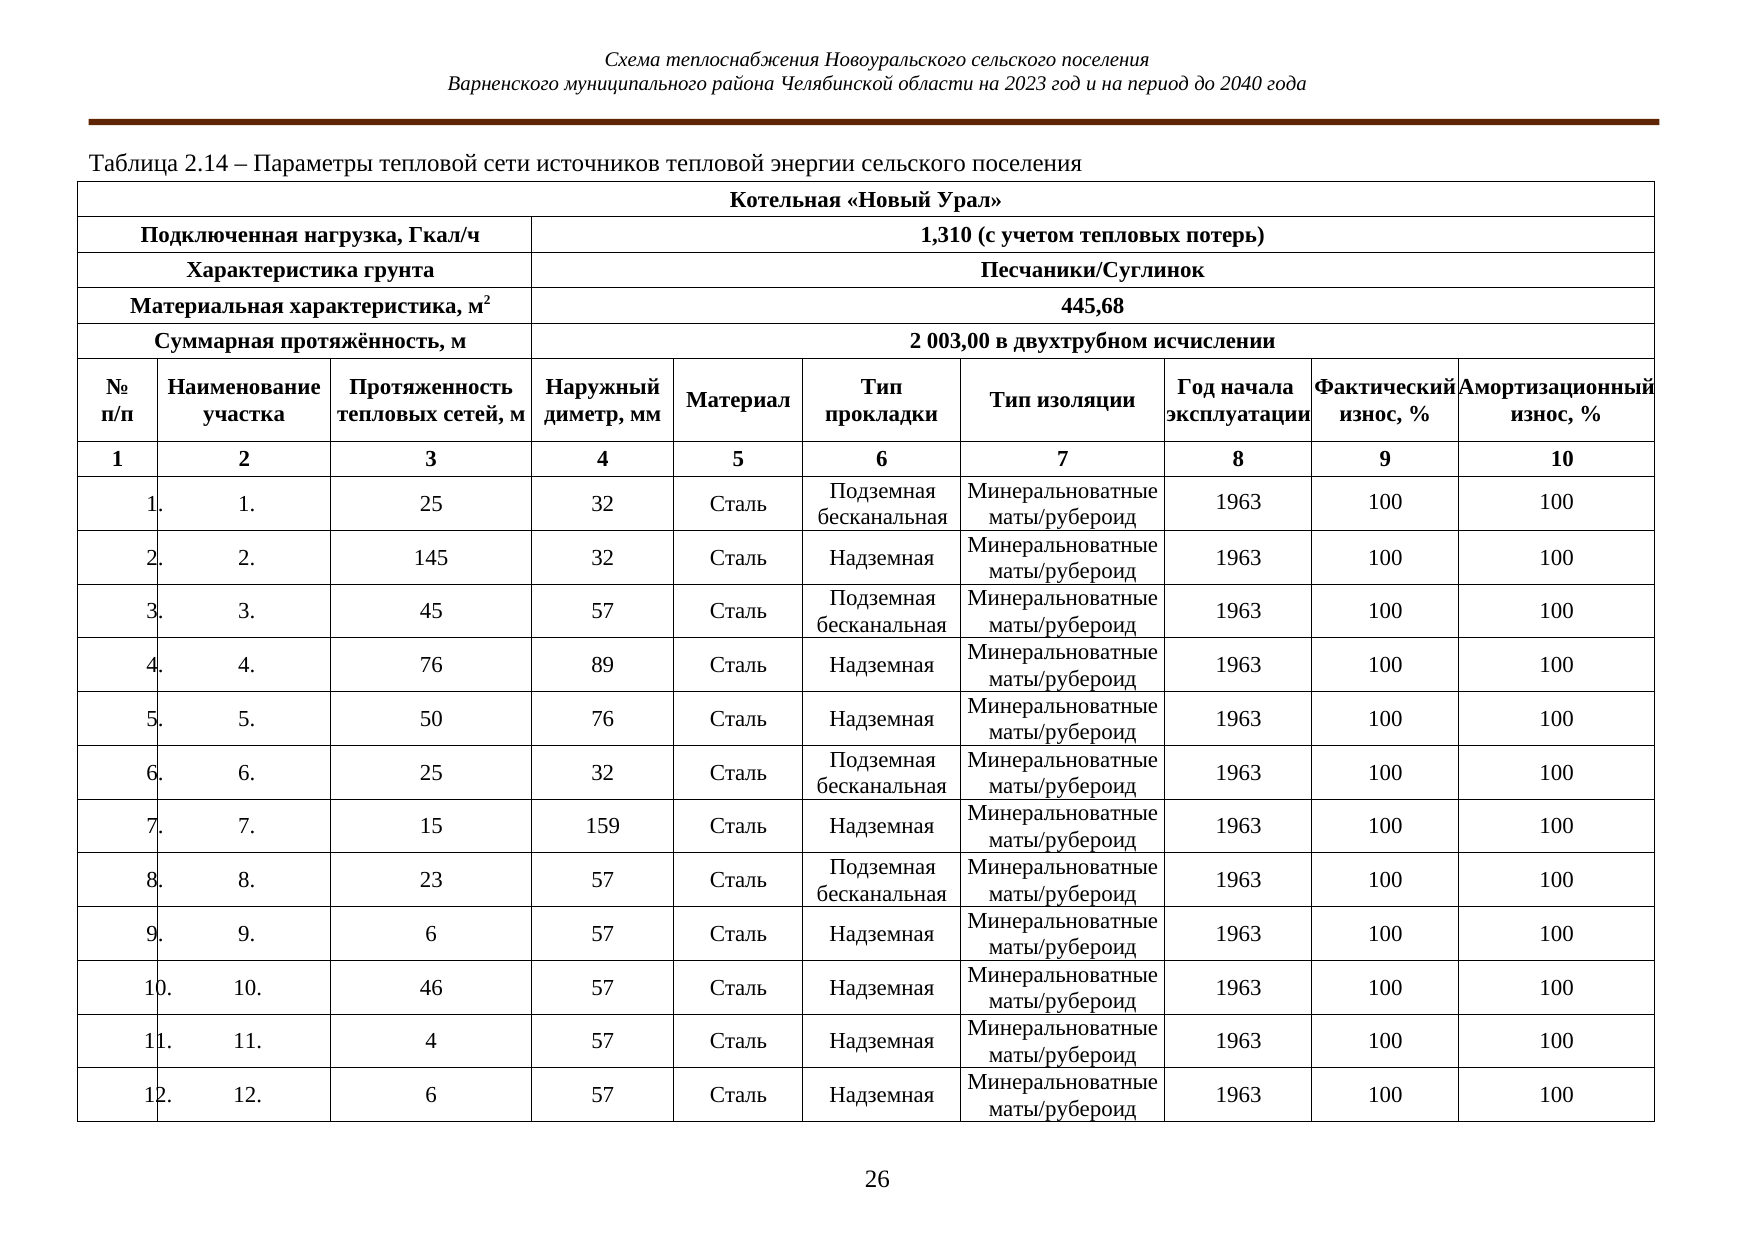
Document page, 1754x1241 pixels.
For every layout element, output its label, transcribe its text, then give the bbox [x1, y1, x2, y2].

table_cell [78, 746, 157, 798]
table_cell Минеральноватные маты/рубероид [961, 585, 1164, 637]
table_cell Сталь [674, 961, 802, 1013]
table_cell 32 [532, 531, 673, 583]
table_cell Надземная [803, 961, 960, 1013]
table_cell Сталь [674, 477, 802, 530]
table_cell 2 [158, 442, 330, 476]
table_cell Минеральноватные маты/рубероид [961, 1068, 1164, 1121]
table_cell 100 [1459, 853, 1654, 906]
table_cell 100 [1312, 692, 1458, 745]
table_cell 100 [1459, 800, 1654, 852]
table_cell [158, 692, 330, 745]
table_cell Сталь [674, 638, 802, 691]
table_cell 7 [961, 442, 1164, 476]
table_cell [78, 477, 157, 530]
table_cell [78, 692, 157, 745]
table_cell 57 [532, 907, 673, 960]
table_cell 23 [331, 853, 531, 906]
table_cell Подземная бесканальная [803, 477, 960, 530]
table_cell Подземная бесканальная [803, 585, 960, 637]
table_cell Минеральноватные маты/рубероид [961, 853, 1164, 906]
table_cell Фактический износ, % [1312, 359, 1458, 441]
table_cell Сталь [674, 692, 802, 745]
table_cell 100 [1312, 531, 1458, 583]
table_cell 1 [78, 442, 157, 476]
table_cell Год начала эксплуатации [1165, 359, 1311, 441]
table_cell [78, 961, 157, 1013]
table_cell Надземная [803, 1015, 960, 1067]
table_cell 1963 [1165, 853, 1311, 906]
table_cell Минеральноватные маты/рубероид [961, 746, 1164, 798]
table_cell Амортизационный износ, % [1459, 359, 1654, 441]
table_cell 1963 [1165, 477, 1311, 530]
table_cell 57 [532, 961, 673, 1013]
table_cell Минеральноватные маты/рубероид [961, 477, 1164, 530]
table_cell 32 [532, 746, 673, 798]
table_cell 6 [331, 907, 531, 960]
table_cell 100 [1312, 1068, 1458, 1121]
table_cell 1963 [1165, 1015, 1311, 1067]
table_cell Сталь [674, 1068, 802, 1121]
table_cell 100 [1459, 531, 1654, 583]
table_cell [158, 1015, 330, 1067]
table_cell 100 [1312, 800, 1458, 852]
table_cell 46 [331, 961, 531, 1013]
table_cell Песчаники/Суглинок [532, 253, 1654, 287]
table_cell [158, 638, 330, 691]
table_cell Суммарная протяжённость, м [78, 324, 531, 358]
table_cell 45 [331, 585, 531, 637]
table_cell 1963 [1165, 800, 1311, 852]
table_cell 25 [331, 746, 531, 798]
table_cell 100 [1459, 692, 1654, 745]
table_cell 100 [1312, 585, 1458, 637]
table_cell 76 [532, 692, 673, 745]
table_cell [78, 638, 157, 691]
table_cell 100 [1312, 638, 1458, 691]
table_cell Тип изоляции [961, 359, 1164, 441]
table_cell 100 [1459, 907, 1654, 960]
table_cell Сталь [674, 746, 802, 798]
table_cell Сталь [674, 800, 802, 852]
list Параметры тепловой сети источников тепловой энергии сельского поселения [89, 148, 1665, 176]
table_cell [158, 746, 330, 798]
table_cell 1963 [1165, 692, 1311, 745]
table_cell 100 [1459, 1068, 1654, 1121]
table_cell 3 [331, 442, 531, 476]
table_cell Надземная [803, 800, 960, 852]
table_cell 5 [674, 442, 802, 476]
table_cell 76 [331, 638, 531, 691]
table_cell Минеральноватные маты/рубероид [961, 531, 1164, 583]
table_cell 15 [331, 800, 531, 852]
table_cell 6 [331, 1068, 531, 1121]
table_cell 1963 [1165, 531, 1311, 583]
table_cell 145 [331, 531, 531, 583]
table_cell 100 [1459, 477, 1654, 530]
table_cell 57 [532, 853, 673, 906]
table_cell [158, 853, 330, 906]
table_cell 1963 [1165, 961, 1311, 1013]
table_cell [78, 800, 157, 852]
table_cell 1963 [1165, 638, 1311, 691]
table_cell 57 [532, 1068, 673, 1121]
table_cell 1963 [1165, 907, 1311, 960]
table_cell 100 [1312, 907, 1458, 960]
table_cell 100 [1459, 638, 1654, 691]
table_cell 4 [331, 1015, 531, 1067]
table_cell 159 [532, 800, 673, 852]
table_cell Подземная бесканальная [803, 746, 960, 798]
table_cell Сталь [674, 585, 802, 637]
table_cell Сталь [674, 853, 802, 906]
table_cell 89 [532, 638, 673, 691]
table_cell [78, 853, 157, 906]
table_cell Наружный диметр, мм [532, 359, 673, 441]
table_cell [78, 585, 157, 637]
table_cell Сталь [674, 531, 802, 583]
table_cell Наименование участка [158, 359, 330, 441]
table_cell [158, 585, 330, 637]
table_cell 2 003,00 в двухтрубном исчислении [532, 324, 1654, 358]
table_header Котельная «Новый Урал» [78, 182, 1654, 216]
table_cell Минеральноватные маты/рубероид [961, 692, 1164, 745]
table_cell 100 [1459, 585, 1654, 637]
table_cell [158, 477, 330, 530]
table_cell Минеральноватные маты/рубероид [961, 907, 1164, 960]
table_cell [158, 907, 330, 960]
table_cell Минеральноватные маты/рубероид [961, 1015, 1164, 1067]
table_cell Надземная [803, 638, 960, 691]
table_cell 8 [1165, 442, 1311, 476]
table_cell [158, 531, 330, 583]
table_cell [78, 1068, 157, 1121]
table_cell 1963 [1165, 585, 1311, 637]
table_cell 25 [331, 477, 531, 530]
table_cell 100 [1459, 961, 1654, 1013]
table_cell 6 [803, 442, 960, 476]
table_cell 1963 [1165, 746, 1311, 798]
table_cell [158, 800, 330, 852]
table_cell 57 [532, 1015, 673, 1067]
table_cell 100 [1459, 1015, 1654, 1067]
table_cell Материал [674, 359, 802, 441]
table_cell 100 [1312, 1015, 1458, 1067]
table_cell 445,68 [532, 288, 1654, 322]
table_cell Подключенная нагрузка, Гкал/ч [78, 217, 531, 252]
table_cell 1963 [1165, 1068, 1311, 1121]
table_cell 10 [1459, 442, 1654, 476]
table_cell 57 [532, 585, 673, 637]
table_cell [78, 1015, 157, 1067]
table_cell 100 [1459, 746, 1654, 798]
table_cell 100 [1312, 477, 1458, 530]
table_cell [158, 1068, 330, 1121]
table_cell [158, 961, 330, 1013]
table_cell Минеральноватные маты/рубероид [961, 800, 1164, 852]
table_cell 9 [1312, 442, 1458, 476]
table_cell Надземная [803, 692, 960, 745]
table_cell Характеристика грунта [78, 253, 531, 287]
table_cell Тип прокладки [803, 359, 960, 441]
table_cell Минеральноватные маты/рубероид [961, 638, 1164, 691]
table_cell [78, 907, 157, 960]
table_cell 100 [1312, 853, 1458, 906]
table_cell 100 [1312, 746, 1458, 798]
table_cell 4 [532, 442, 673, 476]
table_cell Подземная бесканальная [803, 853, 960, 906]
table_cell Надземная [803, 907, 960, 960]
table_cell Надземная [803, 531, 960, 583]
table_cell 100 [1312, 961, 1458, 1013]
table_cell Надземная [803, 1068, 960, 1121]
table_cell № п/п [78, 359, 157, 441]
table_cell Сталь [674, 907, 802, 960]
table_cell Минеральноватные маты/рубероид [961, 961, 1164, 1013]
table_cell 1,310 (с учетом тепловых потерь) [532, 217, 1654, 252]
table_cell 32 [532, 477, 673, 530]
table_cell Материальная характеристика, м2 [78, 288, 531, 322]
table_cell 50 [331, 692, 531, 745]
table_cell [78, 531, 157, 583]
table_cell Протяженность тепловых сетей, м [331, 359, 531, 441]
table_cell Сталь [674, 1015, 802, 1067]
